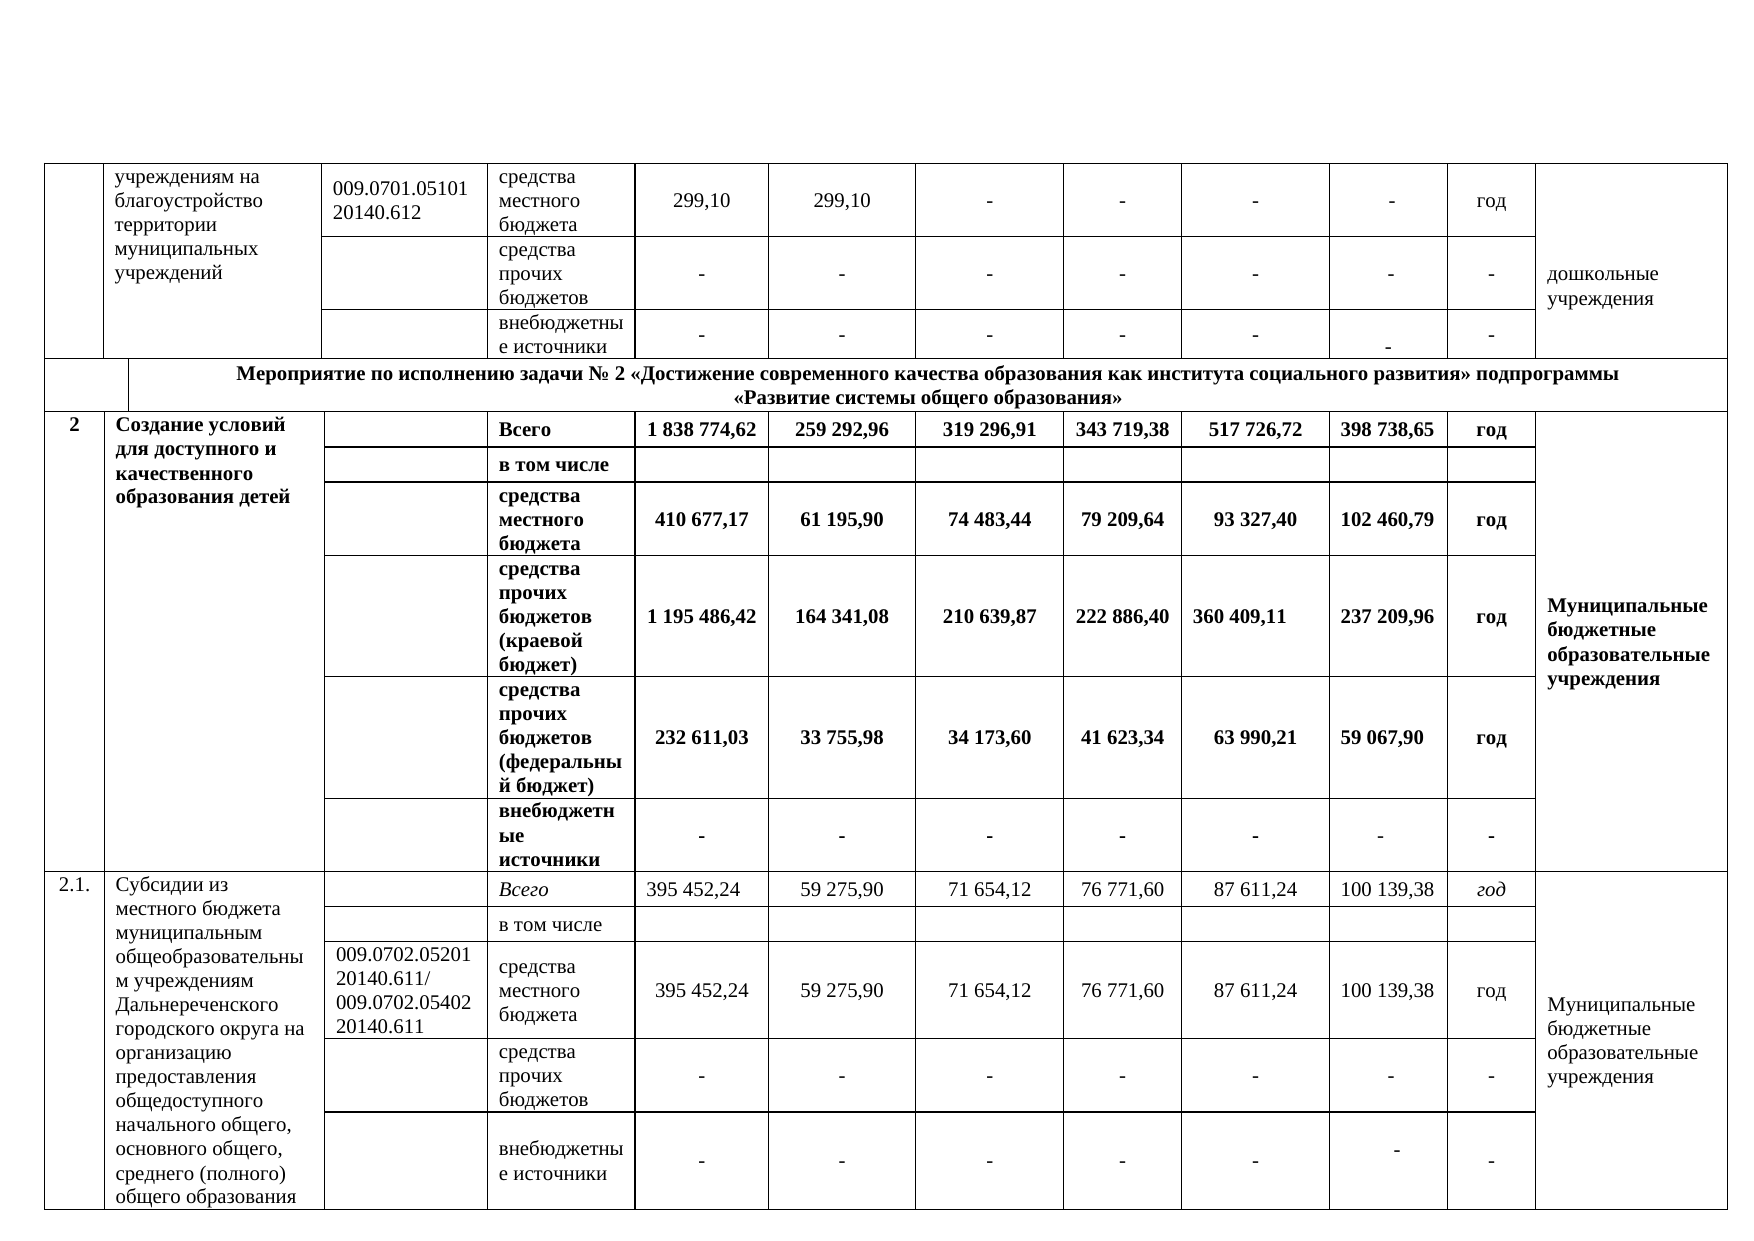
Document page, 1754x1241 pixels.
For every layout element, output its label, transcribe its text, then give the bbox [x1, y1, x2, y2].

table_cell Субсидии из местного бюджета муниципальным общеобразовательным учреждениям Дальнереченского городского округа на организацию предоставления общедоступного начального общего, основного общего, среднего (полного) общего образования [105, 872, 324, 1208]
table_cell 74 483,44 [916, 483, 1063, 555]
table_cell [916, 448, 1063, 481]
table_cell - [636, 237, 768, 309]
table_cell 79 209,64 [1064, 483, 1181, 555]
table_cell - [1330, 799, 1447, 871]
table_cell год [1448, 164, 1535, 236]
table_cell - [916, 1113, 1063, 1208]
table_cell внебюджетные источники [488, 310, 634, 358]
table_cell [1330, 907, 1447, 941]
table_cell [322, 310, 487, 358]
table_cell - [636, 1039, 768, 1111]
table_cell год [1448, 483, 1535, 555]
table_cell [325, 907, 487, 941]
table_cell 009.0702.0520120140.611/ 009.0702.0540220140.611 [325, 942, 487, 1038]
table_cell - [1064, 237, 1181, 309]
table_cell средства прочих бюджетов [488, 237, 634, 309]
table_cell внебюджетные источники [488, 799, 634, 871]
table_cell внебюджетные источники [488, 1113, 634, 1208]
table_cell в том числе [488, 907, 634, 941]
table_cell 319 296,91 [916, 412, 1063, 446]
table_cell - [1330, 164, 1447, 236]
table_cell 232 611,03 [636, 677, 768, 797]
table_cell 222 886,40 [1064, 556, 1181, 676]
table_cell [325, 448, 487, 481]
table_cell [1536, 872, 1727, 1208]
table_cell - [769, 1113, 915, 1208]
table_cell - [1448, 1113, 1535, 1208]
table_cell 1 838 774,62 [636, 412, 768, 446]
table_cell - [769, 310, 915, 358]
table_cell 41 623,34 [1064, 677, 1181, 797]
table_cell - [1064, 799, 1181, 871]
table_cell 100 139,38 [1330, 872, 1447, 906]
table_cell 59 275,90 [769, 942, 915, 1038]
table_cell - [916, 310, 1063, 358]
table_cell 33 755,98 [769, 677, 915, 797]
table_cell - [916, 237, 1063, 309]
table_cell 299,10 [636, 164, 768, 236]
table_cell - [1064, 310, 1181, 358]
table_cell средства прочих бюджетов (федеральный бюджет) [488, 677, 634, 797]
table_cell [325, 677, 487, 797]
table_cell Всего [488, 412, 634, 446]
table_cell 76 771,60 [1064, 872, 1181, 906]
table_cell [1182, 907, 1329, 941]
table_cell [325, 1113, 487, 1208]
table_cell 360 409,11 [1182, 556, 1329, 676]
table_cell [325, 556, 487, 676]
table_cell - [1182, 1039, 1329, 1111]
table_cell - [1182, 164, 1329, 236]
table_cell - [1064, 1113, 1181, 1208]
table_cell 009.0701.0510120140.612 [322, 164, 487, 236]
table_cell 164 341,08 [769, 556, 915, 676]
table_cell [325, 872, 487, 906]
table_cell [1330, 448, 1447, 481]
table_cell - [1448, 1039, 1535, 1111]
table_cell [769, 448, 915, 481]
table_cell [769, 907, 915, 941]
table_cell 1 195 486,42 [636, 556, 768, 676]
table_cell - [1330, 1039, 1447, 1111]
table_cell 395 452,24 [636, 872, 768, 906]
table_cell 76 771,60 [1064, 942, 1181, 1038]
table_cell - [769, 237, 915, 309]
table_cell [45, 359, 128, 411]
table_cell [1064, 448, 1181, 481]
table_cell средства прочих бюджетов [488, 1039, 634, 1111]
table_cell [636, 448, 768, 481]
table_cell 410 677,17 [636, 483, 768, 555]
table_cell 398 738,65 [1330, 412, 1447, 446]
table_cell 343 719,38 [1064, 412, 1181, 446]
table_cell 59 275,90 [769, 872, 915, 906]
table_cell 259 292,96 [769, 412, 915, 446]
table_cell [916, 907, 1063, 941]
table_cell 2 [45, 412, 104, 871]
table_cell год [1448, 677, 1535, 797]
table_cell средства местного бюджета [488, 164, 634, 236]
table_cell 210 639,87 [916, 556, 1063, 676]
table_cell 299,10 [769, 164, 915, 236]
table_cell 71 654,12 [916, 942, 1063, 1038]
table_cell средства местного бюджета [488, 942, 634, 1038]
table_cell [1448, 448, 1535, 481]
table_cell - [916, 799, 1063, 871]
table_cell 102 460,79 [1330, 483, 1447, 555]
table_cell 59 067,90 [1330, 677, 1447, 797]
table_cell - [1330, 1113, 1447, 1208]
table_cell в том числе [488, 448, 634, 481]
table_cell 395 452,24 [636, 942, 768, 1038]
table_cell - [1448, 799, 1535, 871]
table_cell 87 611,24 [1182, 872, 1329, 906]
table_cell 93 327,40 [1182, 483, 1329, 555]
table_cell - [636, 310, 768, 358]
table_cell - [1448, 310, 1535, 358]
table_cell [1182, 448, 1329, 481]
table_cell - [1064, 164, 1181, 236]
table_cell - [769, 1039, 915, 1111]
table_cell 34 173,60 [916, 677, 1063, 797]
table_cell [325, 799, 487, 871]
table_cell - [1330, 237, 1447, 309]
table_cell - [916, 1039, 1063, 1111]
table_cell 87 611,24 [1182, 942, 1329, 1038]
table_cell [1064, 907, 1181, 941]
table_cell год [1448, 942, 1535, 1038]
table_cell - [769, 799, 915, 871]
table_cell - [636, 1113, 768, 1208]
table_cell средства прочих бюджетов (краевой бюджет) [488, 556, 634, 676]
table_cell [1448, 907, 1535, 941]
table_cell Всего [488, 872, 634, 906]
table_cell 71 654,12 [916, 872, 1063, 906]
table_cell - [1448, 237, 1535, 309]
table_cell - [1182, 237, 1329, 309]
table_cell - [1182, 799, 1329, 871]
table_cell год [1448, 412, 1535, 446]
table_cell 237 209,96 [1330, 556, 1447, 676]
table_cell Мероприятие по исполнению задачи № 2 «Достижение современного качества образования как института социального развития» подпрограммы «Развитие системы общего образования» [129, 359, 1727, 411]
table_cell Создание условий для доступного и качественного образования детей [105, 412, 324, 871]
table_cell средства местного бюджета [488, 483, 634, 555]
table_cell [325, 412, 487, 446]
table_cell - [636, 799, 768, 871]
table_cell 517 726,72 [1182, 412, 1329, 446]
table_cell год [1448, 872, 1535, 906]
table_cell - [1064, 1039, 1181, 1111]
table_cell 2.1. [45, 872, 104, 1208]
table_cell Муниципальные бюджетные образовательные учреждения [1536, 412, 1727, 871]
table_cell - [1182, 1113, 1329, 1208]
table_cell [325, 483, 487, 555]
table_cell - [916, 164, 1063, 236]
table_cell год [1448, 556, 1535, 676]
table_cell 63 990,21 [1182, 677, 1329, 797]
table_cell 61 195,90 [769, 483, 915, 555]
table_cell - [1182, 310, 1329, 358]
table_cell [322, 237, 487, 309]
table_cell - [1330, 310, 1447, 358]
table_cell 100 139,38 [1330, 942, 1447, 1038]
table_cell [325, 1039, 487, 1111]
table_cell [636, 907, 768, 941]
